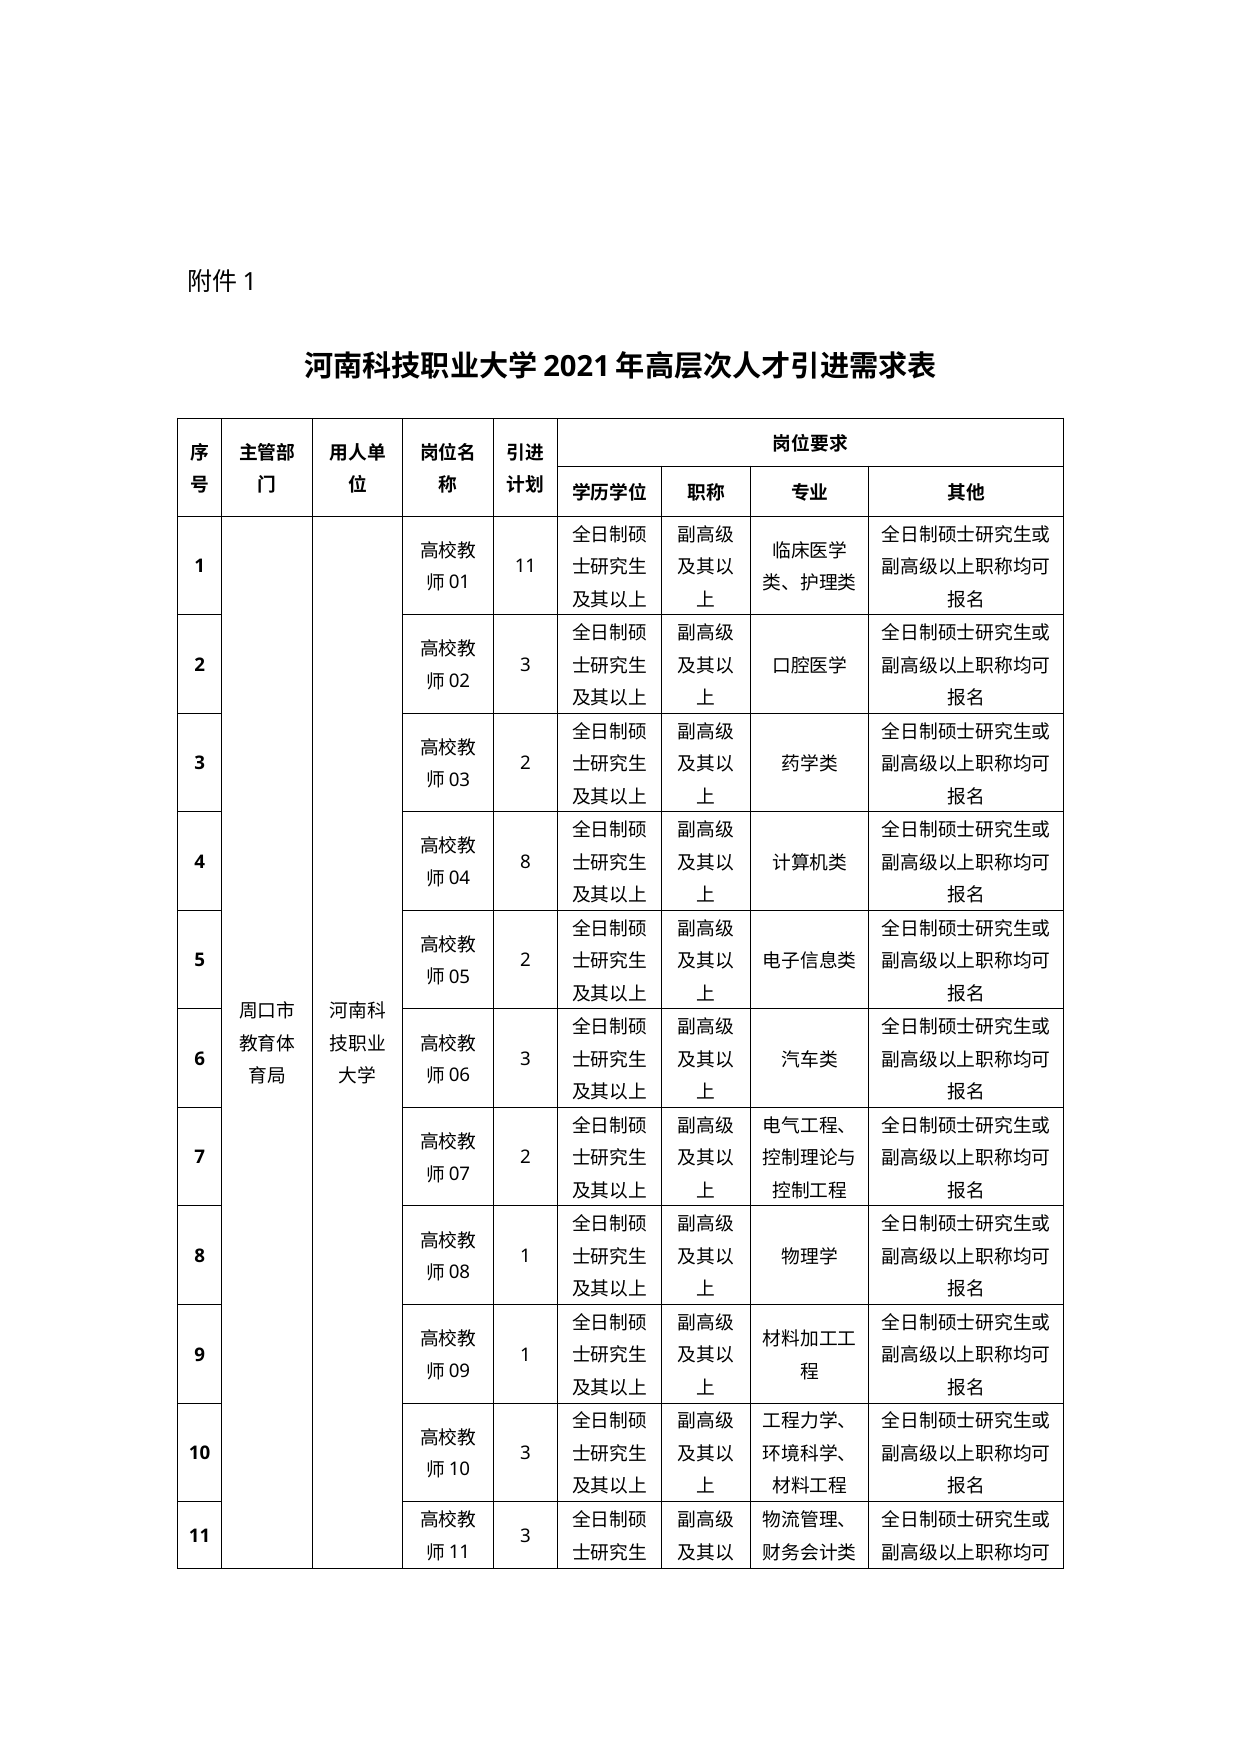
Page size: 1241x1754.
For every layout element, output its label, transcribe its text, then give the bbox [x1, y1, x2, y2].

table_cell 2 [494, 714, 557, 811]
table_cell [869, 1502, 1063, 1568]
table_cell 9 [178, 1305, 221, 1402]
table_cell 高校教师11 [403, 1502, 493, 1568]
table_cell 3 [494, 1502, 557, 1568]
table_header 岗位要求 [558, 419, 1063, 466]
table_cell 副高级及其以上 [662, 615, 750, 713]
table_cell 副高级及其以上 [662, 1305, 750, 1402]
table_cell 专业 [751, 467, 868, 516]
table_cell 其他 [869, 467, 1063, 516]
table_cell 1 [494, 1206, 557, 1304]
table_cell 高校教师01 [403, 517, 493, 614]
text 河南科技职业大学2021年高层次人才引进需求表 [187, 332, 1053, 397]
table_cell 3 [494, 1009, 557, 1107]
table_cell 全日制硕士研究生或副高级以上职称均可报名 [869, 812, 1063, 910]
table_cell 高校教师03 [403, 714, 493, 811]
table_cell 高校教师06 [403, 1009, 493, 1107]
text 附件1 [187, 247, 1053, 312]
table_cell 全日制硕士研究生或副高级以上职称均可报名 [869, 1404, 1063, 1501]
table_cell 2 [494, 1108, 557, 1205]
table_cell 物理学 [751, 1206, 868, 1304]
table_cell 全日制硕士研究生及其以上 [558, 1206, 661, 1304]
table_cell 计算机类 [751, 812, 868, 910]
table_cell 11 [494, 517, 557, 614]
table_header 序号 [178, 419, 221, 516]
table_cell 4 [178, 812, 221, 910]
table_cell 6 [178, 1009, 221, 1107]
table_cell 物流管理、财务会计类 [751, 1502, 868, 1568]
table_cell 副高级及其以上 [662, 517, 750, 614]
table_cell 高校教师02 [403, 615, 493, 713]
table_cell 副高级及其以上 [662, 1206, 750, 1304]
table_cell 2 [178, 615, 221, 713]
table_cell 副高级及其以上 [662, 1009, 750, 1107]
table_cell 高校教师10 [403, 1404, 493, 1501]
table_cell 副高级及其以上 [662, 812, 750, 910]
table_cell 电气工程、控制理论与控制工程 [751, 1108, 868, 1205]
table_cell 全日制硕士研究生或副高级以上职称均可报名 [869, 1206, 1063, 1304]
table_cell 全日制硕士研究生及其以上 [558, 1108, 661, 1205]
table_cell 临床医学类、护理类 [751, 517, 868, 614]
table_cell 3 [494, 615, 557, 713]
table_header 岗位名称 [403, 419, 493, 516]
table_cell 高校教师04 [403, 812, 493, 910]
table_cell 高校教师05 [403, 911, 493, 1008]
table_header 用人单位 [313, 419, 402, 516]
table_cell 副高级及其以上 [662, 1404, 750, 1501]
table_cell 全日制硕士研究生或副高级以上职称均可报名 [869, 615, 1063, 713]
table_cell 全日制硕士研究生及其以上 [558, 1502, 661, 1568]
table_cell 高校教师08 [403, 1206, 493, 1304]
table_cell 全日制硕士研究生或副高级以上职称均可报名 [869, 1305, 1063, 1402]
table_cell 全日制硕士研究生或副高级以上职称均可报名 [869, 1108, 1063, 1205]
table_cell 5 [178, 911, 221, 1008]
table_header 主管部门 [222, 419, 312, 516]
table_cell 1 [178, 517, 221, 614]
table_cell 7 [178, 1108, 221, 1205]
table_cell 周口市教育体育局 [222, 517, 312, 1568]
table_cell 职称 [662, 467, 750, 516]
table_cell 学历学位 [558, 467, 661, 516]
table_cell 副高级及其以上 [662, 911, 750, 1008]
table_cell 河南科技职业大学 [313, 517, 402, 1568]
table_cell 全日制硕士研究生及其以上 [558, 517, 661, 614]
table_cell 全日制硕士研究生及其以上 [558, 1305, 661, 1402]
table_header 引进计划 [494, 419, 557, 516]
table_cell 8 [494, 812, 557, 910]
table_cell 口腔医学 [751, 615, 868, 713]
table_cell 汽车类 [751, 1009, 868, 1107]
table_cell 全日制硕士研究生及其以上 [558, 911, 661, 1008]
table_cell 1 [494, 1305, 557, 1402]
table_cell 全日制硕士研究生或副高级以上职称均可报名 [869, 1009, 1063, 1107]
table_cell 全日制硕士研究生或副高级以上职称均可报名 [869, 714, 1063, 811]
table_cell 全日制硕士研究生及其以上 [558, 714, 661, 811]
table_cell 2 [494, 911, 557, 1008]
table_cell 10 [178, 1404, 221, 1501]
table_cell 3 [178, 714, 221, 811]
table_cell 副高级及其以上 [662, 714, 750, 811]
table_cell 高校教师07 [403, 1108, 493, 1205]
table_cell 副高级及其以上 [662, 1108, 750, 1205]
table_cell 电子信息类 [751, 911, 868, 1008]
table_cell 3 [494, 1404, 557, 1501]
table_cell 全日制硕士研究生及其以上 [558, 812, 661, 910]
table_cell 8 [178, 1206, 221, 1304]
table_cell 全日制硕士研究生及其以上 [558, 1009, 661, 1107]
table_cell 11 [178, 1502, 221, 1568]
table_cell 材料加工工程 [751, 1305, 868, 1402]
table_cell 药学类 [751, 714, 868, 811]
table_cell 全日制硕士研究生或副高级以上职称均可报名 [869, 911, 1063, 1008]
table_cell 全日制硕士研究生及其以上 [558, 615, 661, 713]
table_cell 全日制硕士研究生及其以上 [558, 1404, 661, 1501]
table_cell 工程力学、环境科学、材料工程 [751, 1404, 868, 1501]
table_cell 全日制硕士研究生或副高级以上职称均可报名 [869, 517, 1063, 614]
table_cell 副高级及其以上 [662, 1502, 750, 1568]
table_cell 高校教师09 [403, 1305, 493, 1402]
